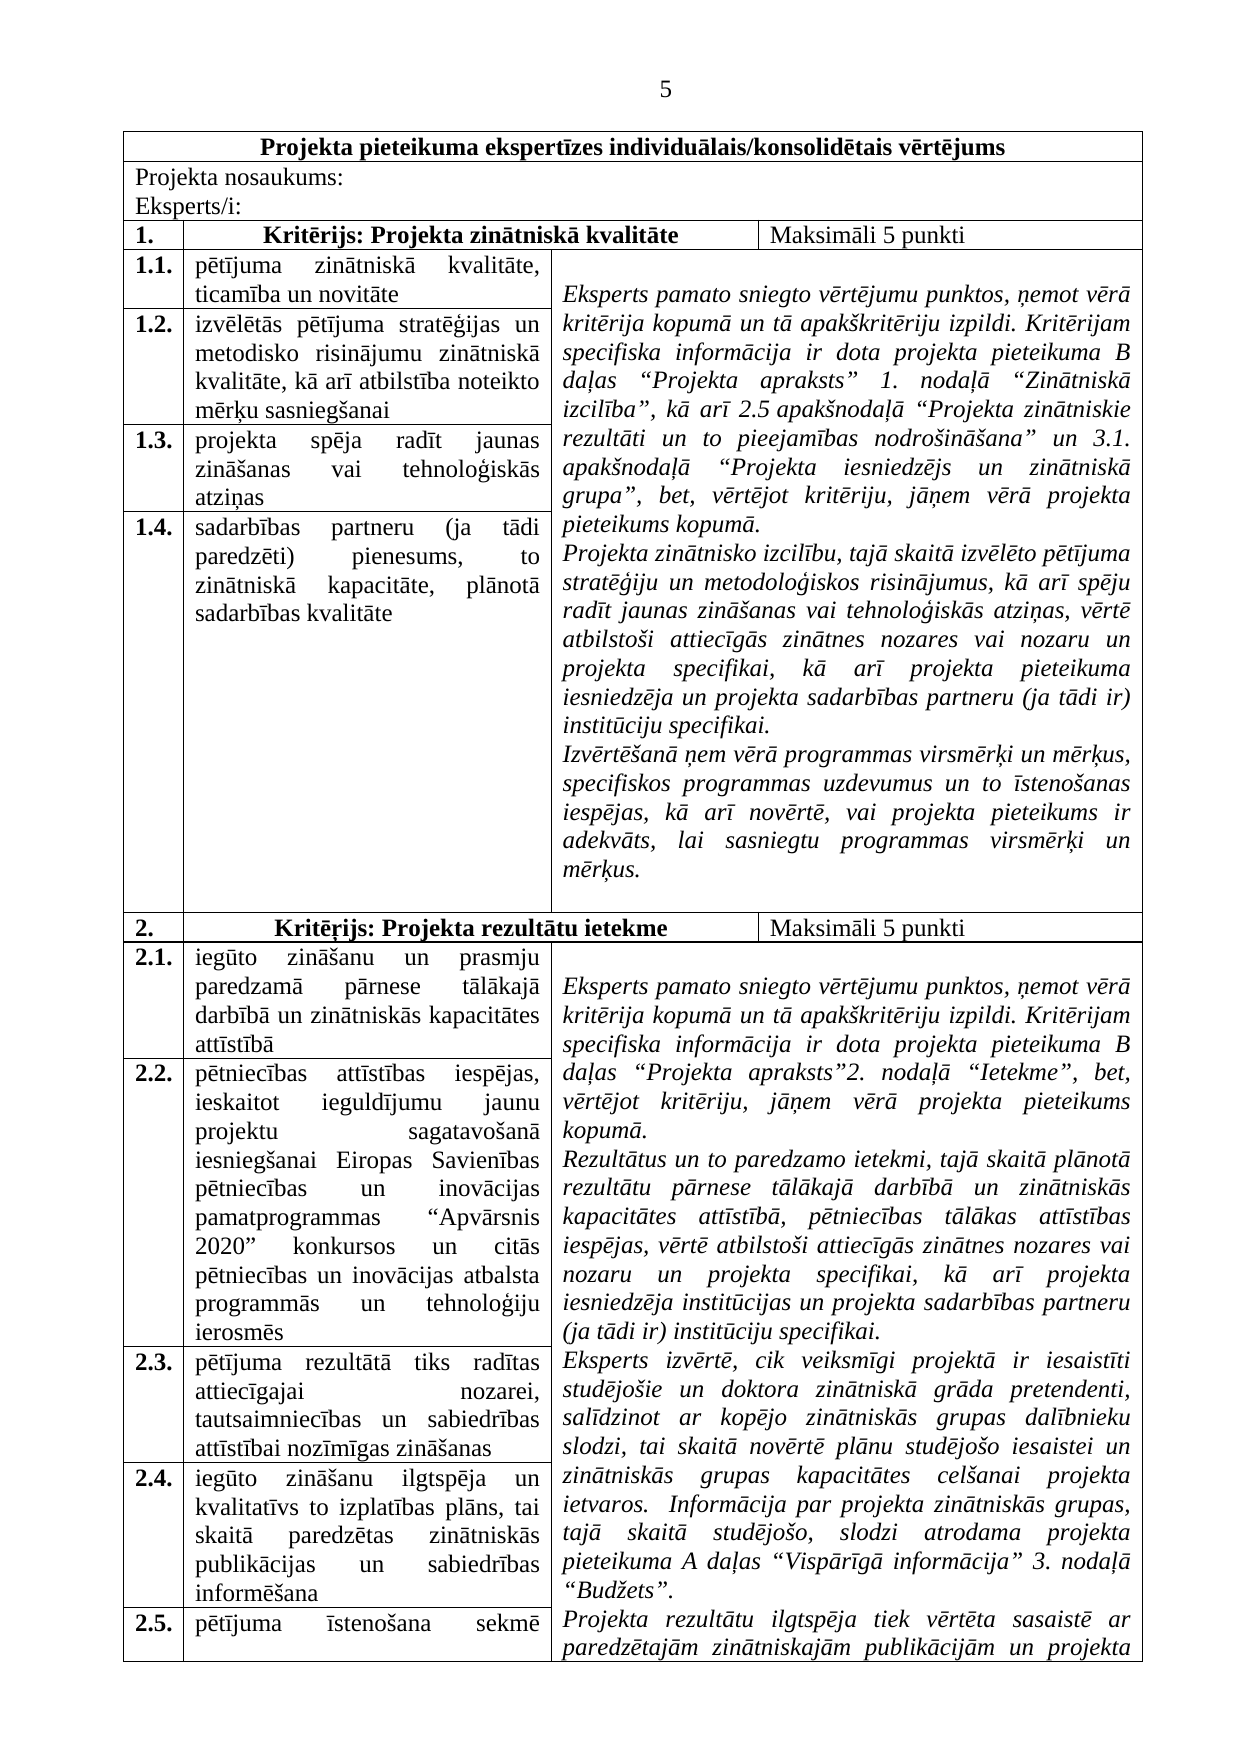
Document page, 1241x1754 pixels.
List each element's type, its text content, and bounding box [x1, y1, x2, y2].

table_cell 1.3. [124, 425, 183, 511]
table_cell Eksperts pamato sniegto vērtējumu punktos, ņemot vērā kritērija kopumā un tā apakškritēriju izpildi. Kritērijam specifiska informācija ir dota projekta pieteikuma B daļas “Projekta apraksts” 1. nodaļā “Zinātniskā izcilība”, kā arī 2.5 apakšnodaļā “Projekta zinātniskie rezultāti un to pieejamības nodrošināšana” un 3.1. apakšnodaļā “Projekta iesniedzējs un zinātniskā grupa”, bet, vērtējot kritēriju, jāņem vērā projekta pieteikums kopumā. Projekta zinātnisko izcilību, tajā skaitā izvēlēto pētījuma stratēģiju un metodoloģiskos risinājumus, kā arī spēju radīt jaunas zināšanas vai tehnoloģiskās atziņas, vērtē atbilstoši attiecīgās zinātnes nozares vai nozaru un projekta specifikai, kā arī projekta pieteikuma iesniedzēja un projekta sadarbības partneru (ja tādi ir) institūciju specifikai. Izvērtēšanā ņem vērā programmas virsmērķi un mērķus, specifiskos programmas uzdevumus un to īstenošanas iespējas, kā arī novērtē, vai projekta pieteikums ir adekvāts, lai sasniegtu programmas virsmērķi un mērķus. [552, 250, 1142, 912]
table_cell iegūto zināšanu ilgtspēja un kvalitatīvs to izplatības plāns, tai skaitā paredzētas zinātniskās publikācijas un sabiedrības informēšana [184, 1463, 551, 1607]
table_header Projekta pieteikuma ekspertīzes individuālais/konsolidētais vērtējums [124, 132, 1142, 161]
table_cell pētniecības attīstības iespējas, ieskaitot ieguldījumu jaunu projektu sagatavošanā iesniegšanai Eiropas Savienības pētniecības un inovācijas pamatprogrammas “Apvārsnis 2020” konkursos un citās pētniecības un inovācijas atbalsta programmās un tehnoloģiju ierosmēs [184, 1059, 551, 1346]
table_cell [184, 1608, 551, 1661]
table_cell Kritēŗijs: Projekta rezultātu ietekme [184, 913, 758, 941]
table_cell Eksperts pamato sniegto vērtējumu punktos, ņemot vērā kritērija kopumā un tā apakškritēriju izpildi. Kritērijam specifiska informācija ir dota projekta pieteikuma B daļas “Projekta apraksts”2. nodaļā “Ietekme”, bet, vērtējot kritēriju, jāņem vērā projekta pieteikums kopumā. Rezultātus un to paredzamo ietekmi, tajā skaitā plānotā rezultātu pārnese tālākajā darbībā un zinātniskās kapacitātes attīstībā, pētniecības tālākas attīstības iespējas, vērtē atbilstoši attiecīgās zinātnes nozares vai nozaru un projekta specifikai, kā arī projekta iesniedzēja institūcijas un projekta sadarbības partneru (ja tādi ir) institūciju specifikai. Eksperts izvērtē, cik veiksmīgi projektā ir iesaistīti studējošie un doktora zinātniskā grāda pretendenti, salīdzinot ar kopējo zinātniskās grupas dalībnieku slodzi, tai skaitā novērtē plānu studējošo iesaistei un zinātniskās grupas kapacitātes celšanai projekta ietvaros. Informācija par projekta zinātniskās grupas, tajā skaitā studējošo, slodzi atrodama projekta pieteikuma A daļas “Vispārīgā informācija” 3. nodaļā “Budžets”. Projekta rezultātu ilgtspēja tiek vērtēta sasaistē ar paredzētajām zinātniskajām publikācijām un projekta rezultātu izplatīšanu zinātniskajās konferencēs. Informācija par projekta rezultātu izplatīšanu atrodama projekta pieteikuma apraksta 2.5. apakšnodaļā “Projekta zinātniskie rezultāti un to pieejamības nodrošināšana”. Sevišķa uzmanība jāpievērš rezultātu ilgtspējas nodrošināšanai, ievērojot Open Access, Open Data, FAIR principus - atrodami, piekļūstami, savietojami un atkal izmantojami (findable, accessible, interoperable, reusable), kā arī projekta iesniedzēja izvēlei datu deponēšanai. Jāņem vērā projekta potenciāls sabiedrības informēšanā par projekta rezultātiem un projekta rezultātu sociāli ekonomiskās ietekmes vairošanā (projekta pieteikuma B daļas “Projekta apraksts”2.2.-2.3. apakšnodaļā). Izvērtē, vai projekta pieteikumā aprakstītie plāni pētījuma rezultātu piemērošanai un nodošanai mērķgrupām un sociālajiem partneriem ir adekvāti un īstenojami. Izvērtē projekta iesniedzēja sadarbību ar citām zinātniskajām institūcijām, kā arī valsts institūcijām, nevalstiskajām organizācijām un uzņēmējiem. 1. ziņojumi par programmas ietvaros izstrādātajām un pielietotajām metodikām atbilstoši Ministru kabineta 20.gada . rīkojuma Nr. (turpmāk - MK rīkojums) 6.1.2., 6.2.1., 6.2.2. un 6.2.3. apakšpunktam; 2. ziņojumi ar secinājumiem par programmas ietvaros veikto zinātnisko pētniecību atbilstoši MK rīkojuma 6.1.1., 6.1.2., 6.2.1. un 6.2.2. apakšpunktam; 3. ziņojumi par priekšlikumiem rīcībpolitikai un rīcībpolitikas ietekmi atbilstoši MK rīkojuma 6.1.3. un 6.2.2. apakšpunktam; 4. nozaru speciālistu iesaistes pasākumi informēšanai un kapacitātes celšanai atbilstoši MK rīkojuma 6.1.2., 6.1.3., 6.2.2. un 6.2.3. apakšpunktiem. [552, 943, 1142, 1661]
table_cell projekta spēja radīt jaunas zināšanas vai tehnoloģiskās atziņas [184, 425, 551, 511]
table_cell 1.1. [124, 250, 183, 308]
table_cell 2.3. [124, 1347, 183, 1462]
table_cell pētījuma zinātniskā kvalitāte, ticamība un novitāte [184, 250, 551, 308]
table_cell izvēlētās pētījuma stratēģijas un metodisko risinājumu zinātniskā kvalitāte, kā arī atbilstība noteikto mērķu sasniegšanai [184, 309, 551, 424]
table_cell 2.2. [124, 1059, 183, 1346]
table_cell 1.2. [124, 309, 183, 424]
table_cell 2. [124, 913, 183, 941]
table_cell Maksimāli 5 punkti [759, 221, 1142, 249]
table_cell 1.4. [124, 512, 183, 912]
table_cell 2.5. [124, 1608, 183, 1661]
table_cell Maksimāli 5 punkti [759, 913, 1142, 941]
table_cell iegūto zināšanu un prasmju paredzamā pārnese tālākajā darbībā un zinātniskās kapacitātes attīstībā [184, 943, 551, 1057]
table_cell sadarbības partneru (ja tādi paredzēti) pienesums, to zinātniskā kapacitāte, plānotā sadarbības kvalitāte [184, 512, 551, 912]
table_cell pētījuma rezultātā tiks radītas attiecīgajai nozarei, tautsaimniecības un sabiedrības attīstībai nozīmīgas zināšanas [184, 1347, 551, 1462]
table_cell 1. [124, 221, 183, 249]
table_cell 2.4. [124, 1463, 183, 1607]
table_cell 2.1. [124, 943, 183, 1057]
table_cell Kritērijs: Projekta zinātniskā kvalitāte [184, 221, 758, 249]
table_cell Projekta nosaukums: Eksperts/i: [124, 162, 1142, 219]
